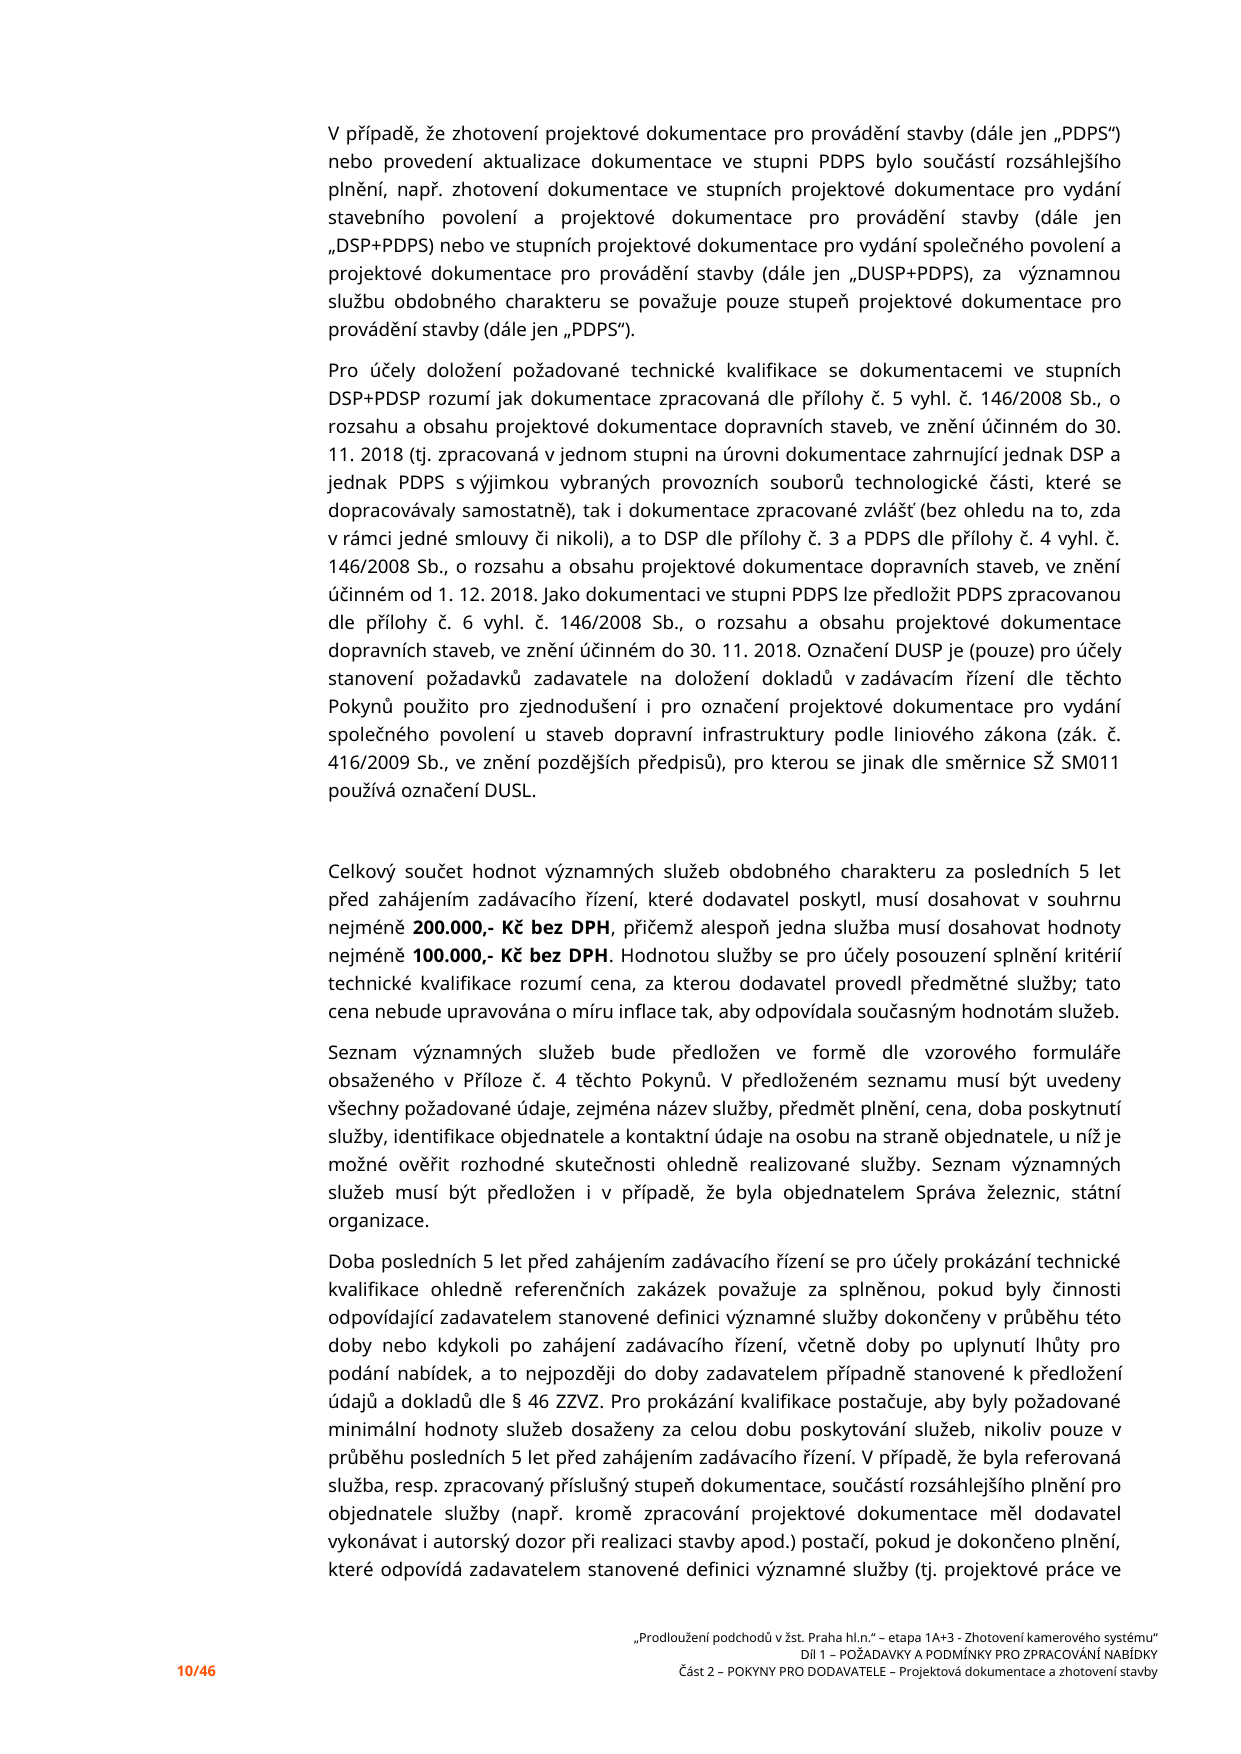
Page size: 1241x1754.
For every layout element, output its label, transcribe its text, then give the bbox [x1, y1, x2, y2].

text Seznam významných služeb bude předložen ve formě dle vzorového formuláře obsaženého v Příloze č. 4 těchto Pokynů. V předloženém seznamu musí být uvedeny všechny požadované údaje, zejména název služby, předmět plnění, cena, doba poskytnutí služby, identifikace objednatele a kontaktní údaje na osobu na straně objednatele, u níž je možné ověřit rozhodné skutečnosti ohledně realizované služby. Seznam významných služeb musí být předložen i v případě, že byla objednatelem Správa železnic, státní organizace. [328, 1039, 1122, 1233]
text V případě, že zhotovení projektové dokumentace pro provádění stavby (dále jen „PDPS“) nebo provedení aktualizace dokumentace ve stupni PDPS bylo součástí rozsáhlejšího plnění, např. zhotovení dokumentace ve stupních projektové dokumentace pro vydání stavebního povolení a projektové dokumentace pro provádění stavby (dále jen „DSP+PDPS) nebo ve stupních projektové dokumentace pro vydání společného povolení a projektové dokumentace pro provádění stavby (dále jen „DUSP+PDPS), za významnou službu obdobného charakteru se považuje pouze stupeň projektové dokumentace pro provádění stavby (dále jen „PDPS“). [328, 121, 1122, 342]
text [328, 1248, 1122, 1582]
text Celkový součet hodnot významných služeb obdobného charakteru za posledních 5 let před zahájením zadávacího řízení, které dodavatel poskytl, musí dosahovat v souhrnu nejméně 200.000,- Kč bez DPH, přičemž alespoň jedna služba musí dosahovat hodnoty nejméně 100.000,- Kč bez DPH. Hodnotou služby se pro účely posouzení splnění kritérií technické kvalifikace rozumí cena, za kterou dodavatel provedl předmětné služby; tato cena nebude upravována o míru inflace tak, aby odpovídala současným hodnotám služeb. [328, 859, 1122, 1024]
text Pro účely doložení požadované technické kvalifikace se dokumentacemi ve stupních DSP+PDSP rozumí jak dokumentace zpracovaná dle přílohy č. 5 vyhl. č. 146/2008 Sb., o rozsahu a obsahu projektové dokumentace dopravních staveb, ve znění účinném do 30. 11. 2018 (tj. zpracovaná v jednom stupni na úrovni dokumentace zahrnující jednak DSP a jednak PDPS s výjimkou vybraných provozních souborů technologické části, které se dopracovávaly samostatně), tak i dokumentace zpracované zvlášť (bez ohledu na to, zda v rámci jedné smlouvy či nikoli), a to DSP dle přílohy č. 3 a PDPS dle přílohy č. 4 vyhl. č. 146/2008 Sb., o rozsahu a obsahu projektové dokumentace dopravních staveb, ve znění účinném od 1. 12. 2018. Jako dokumentaci ve stupni PDPS lze předložit PDPS zpracovanou dle přílohy č. 6 vyhl. č. 146/2008 Sb., o rozsahu a obsahu projektové dokumentace dopravních staveb, ve znění účinném do 30. 11. 2018. Označení DUSP je (pouze) pro účely stanovení požadavků zadavatele na doložení dokladů v zadávacím řízení dle těchto Pokynů použito pro zjednodušení i pro označení projektové dokumentace pro vydání společného povolení u staveb dopravní infrastruktury podle liniového zákona (zák. č. 416/2009 Sb., ve znění pozdějších předpisů), pro kterou se jinak dle směrnice SŽ SM011 používá označení DUSL. [328, 357, 1122, 803]
